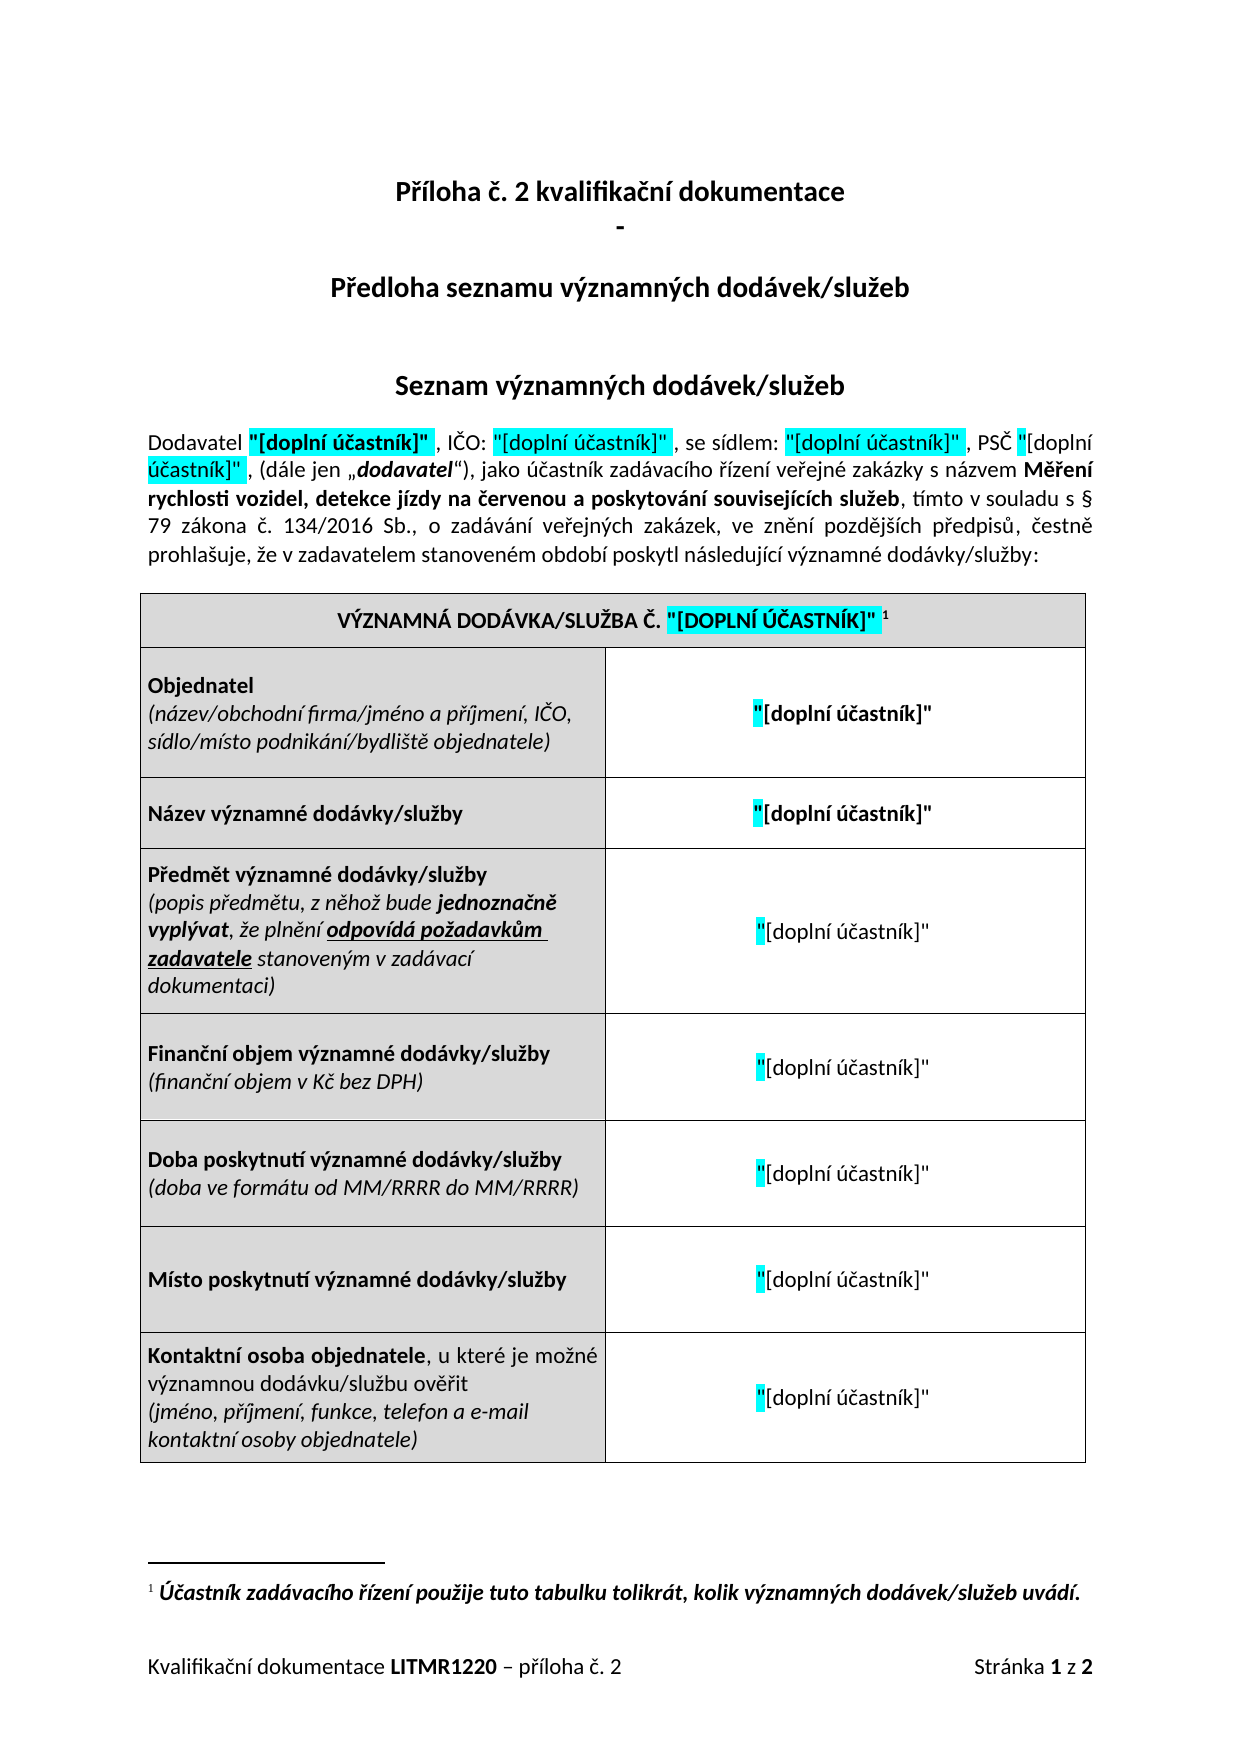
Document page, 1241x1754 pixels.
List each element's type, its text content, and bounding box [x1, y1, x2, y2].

text - [148, 208, 1093, 244]
table_cell Finanční objem významné dodávky/služby (finanční objem v Kč bez DPH) [141, 1014, 605, 1119]
table_cell Doba poskytnutí významné dodávky/služby (doba ve formátu od MM/RRRR do MM/RRRR) [141, 1121, 605, 1226]
table_cell [606, 1227, 1085, 1332]
table_cell [606, 1333, 1085, 1462]
text Příloha č. 2 kvalifikační dokumentace [148, 173, 1093, 208]
text Předloha seznamu významných dodávek/služeb [148, 269, 1093, 304]
table_cell [606, 648, 1085, 777]
table_cell Název významné dodávky/služby [141, 778, 605, 848]
table_cell [606, 849, 1085, 1013]
table_header Významná DODÁVKA/SLUŽBA č. [141, 594, 1085, 647]
table_cell Předmět významné dodávky/služby (popis předmětu, z něhož bude jednoznačně vyplývat, že plnění odpovídá požadavkům zadavatele stanoveným v zadávací dokumentaci) [141, 849, 605, 1013]
table_cell [606, 778, 1085, 848]
table_cell Kontaktní osoba objednatele, u které je možné významnou dodávku/službu ověřit (jméno, příjmení, funkce, telefon a e-mail kontaktní osoby objednatele) [141, 1333, 605, 1462]
text Seznam významných dodávek/služeb [148, 367, 1093, 403]
text Dodavatel , IČO: , se sídlem: , PSČ , (dále jen „dodavatel“), jako účastník zadávacího řízení veřejné zakázky s názvem Měření rychlosti vozidel, detekce jízdy na červenou a poskytování souvisejících služeb, tímto v souladu s § 79 zákona č. 134/2016 Sb., o zadávání veřejných zakázek, ve znění pozdějších předpisů, čestně prohlašuje, že v zadavatelem stanoveném období poskytl následující významné dodávky/služby: [148, 428, 1093, 568]
table_cell Místo poskytnutí významné dodávky/služby [141, 1227, 605, 1332]
table_cell Objednatel (název/obchodní firma/jméno a příjmení, IČO, sídlo/místo podnikání/bydliště objednatele) [141, 648, 605, 777]
table_cell [606, 1121, 1085, 1226]
table_cell [606, 1014, 1085, 1119]
